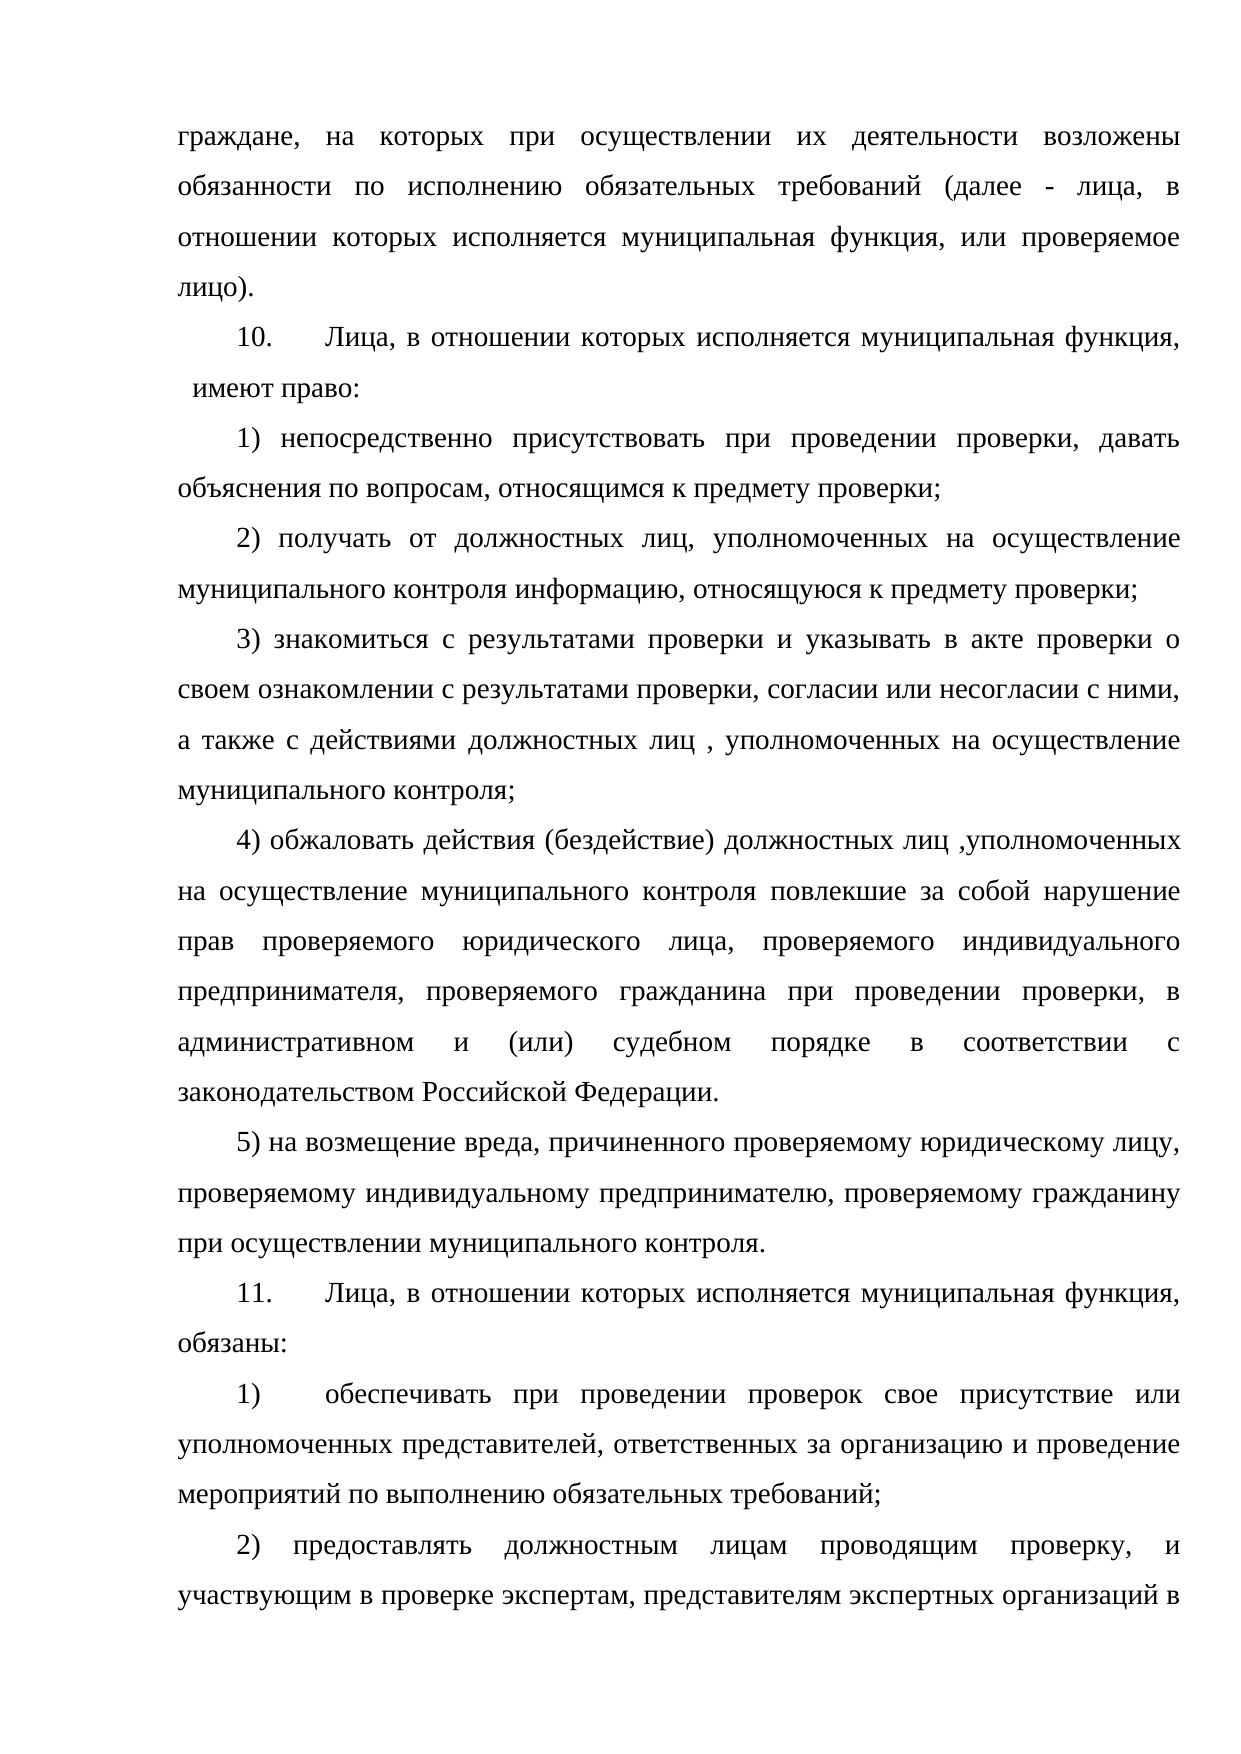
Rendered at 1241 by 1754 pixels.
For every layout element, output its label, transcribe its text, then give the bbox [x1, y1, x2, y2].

text 3) знакомиться с результатами проверки и указывать в акте проверки о своем ознакомлении с результатами проверки, согласии или несогласии с ними, а также с действиями должностных лиц , уполномоченных на осуществление муниципального контроля; [177, 621, 1181, 806]
text 1) непосредственно присутствовать при проведении проверки, давать объяснения по вопросам, относящимся к предмету проверки; [177, 420, 1181, 504]
list Лица, в отношении которых исполняется муниципальная функция, имеют право: [192, 319, 1181, 403]
text 2) получать от должностных лиц, уполномоченных на осуществление муниципального контроля информацию, относящуюся к предмету проверки; [177, 521, 1181, 604]
list обеспечивать при проведении проверок свое присутствие или уполномоченных представителей, ответственных за организацию и проведение мероприятий по выполнению обязательных требований; [177, 1376, 1181, 1510]
list Лица, в отношении которых исполняется муниципальная функция, обязаны: [177, 1275, 1181, 1359]
text 5) на возмещение вреда, причиненного проверяемому юридическому лицу, проверяемому индивидуальному предпринимателю, проверяемому гражданину при осуществлении муниципального контроля. [177, 1124, 1181, 1258]
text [177, 1527, 1181, 1611]
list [177, 118, 1181, 303]
text 4) обжаловать действия (бездействие) должностных лиц ,уполномоченных на осуществление муниципального контроля повлекшие за собой нарушение прав проверяемого юридического лица, проверяемого индивидуального предпринимателя, проверяемого гражданина при проведении проверки, в административном и (или) судебном порядке в соответствии с законодательством Российской Федерации. [177, 822, 1181, 1108]
